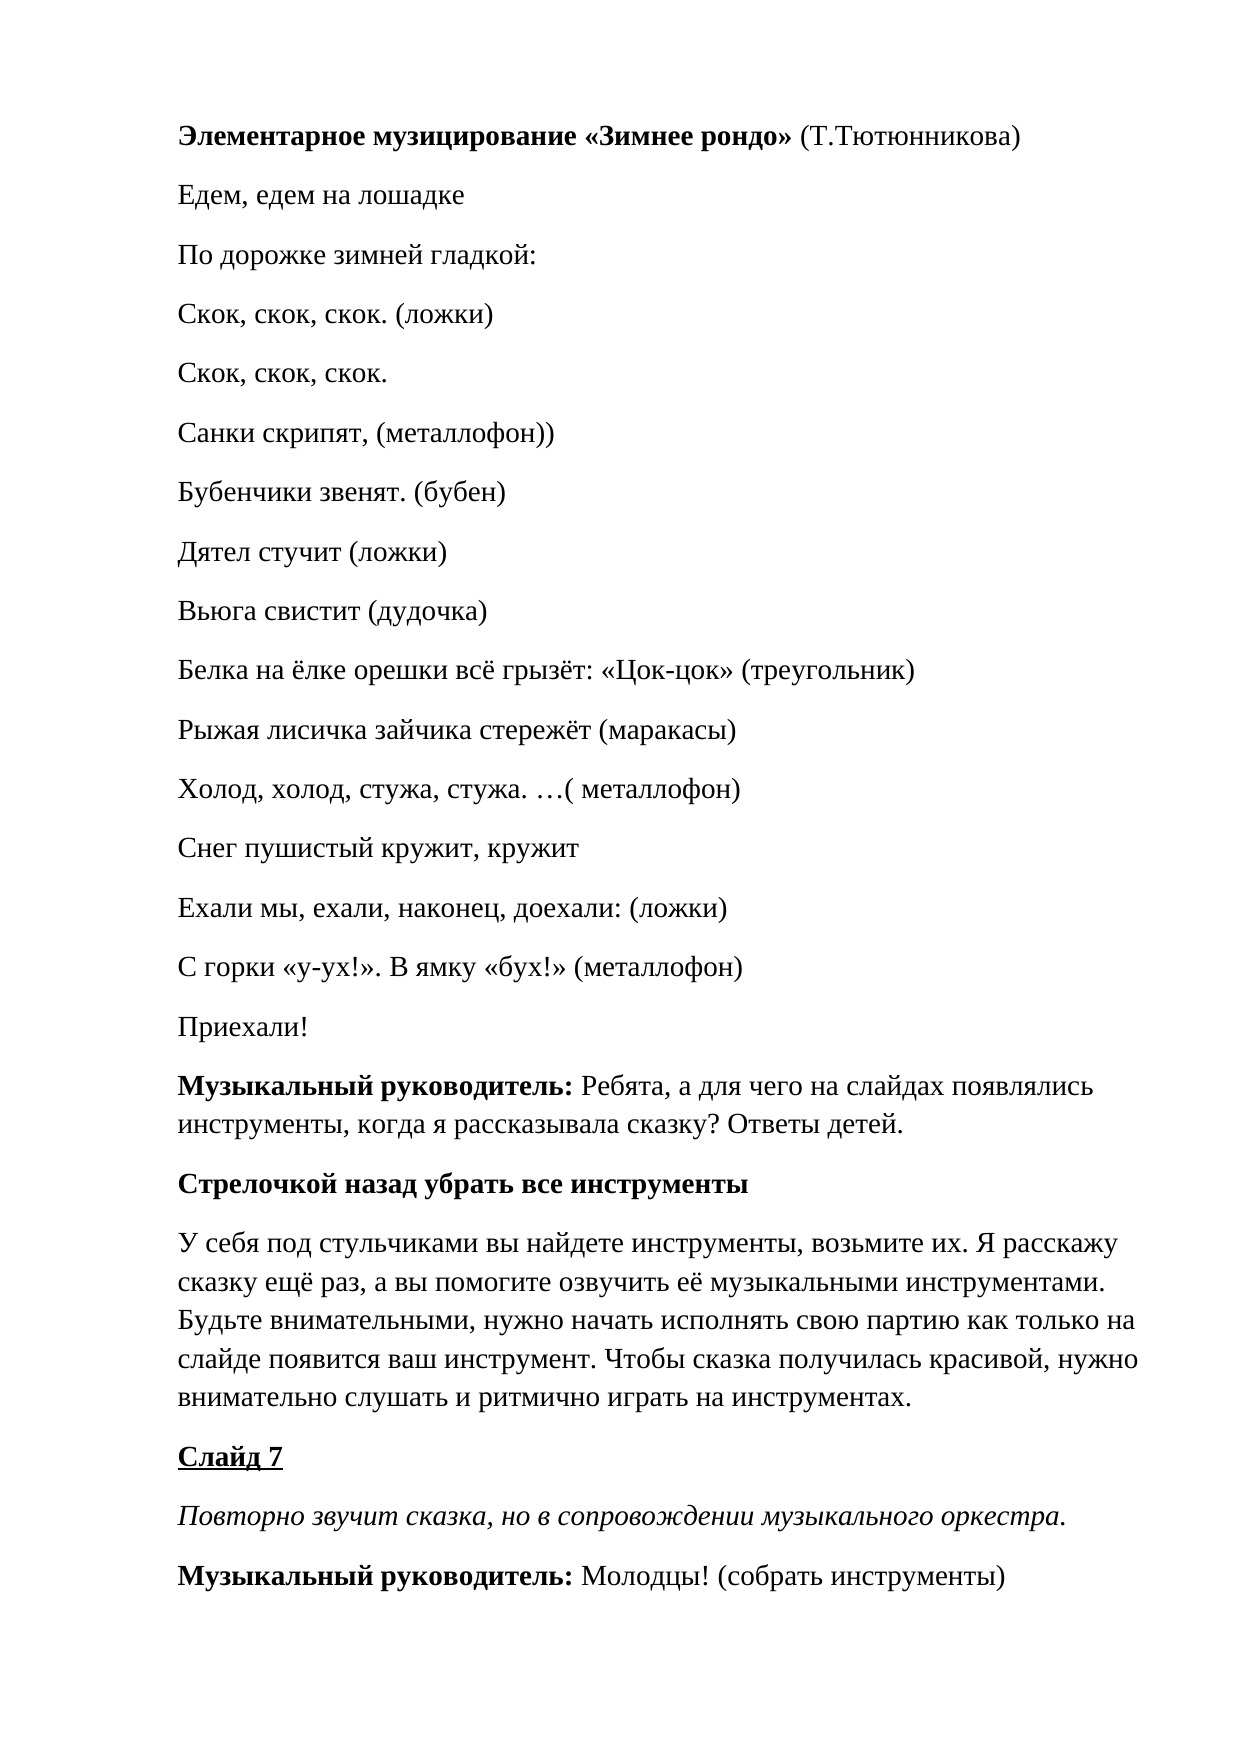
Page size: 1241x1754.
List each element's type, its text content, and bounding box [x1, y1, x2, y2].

text Элементарное музицирование «Зимнее рондо» (Т.Тютюнникова) [177, 118, 1152, 152]
text Дятел стучит (ложки) [177, 534, 1152, 567]
text Снег пушистый кружит, кружит [177, 831, 1152, 864]
text Приехали! [177, 1009, 1152, 1042]
text Белка на ёлке орешки всё грызёт: «Цок-цок» (треугольник) [177, 652, 1152, 686]
text Холод, холод, стужа, стужа. …( металлофон) [177, 771, 1152, 805]
text Слайд 7 [177, 1439, 1152, 1472]
text Повторно звучит сказка, но в сопровождении музыкального оркестра. [177, 1498, 1152, 1532]
text Скок, скок, скок. (ложки) [177, 296, 1152, 330]
text Скок, скок, скок. [177, 356, 1152, 389]
text Вьюга свистит (дудочка) [177, 593, 1152, 627]
text Стрелочкой назад убрать все инструменты [177, 1166, 1152, 1199]
text Санки скрипят, (металлофон)) [177, 415, 1152, 448]
text Бубенчики звенят. (бубен) [177, 474, 1152, 508]
text С горки «у-ух!». В ямку «бух!» (металлофон) [177, 949, 1152, 983]
text Ехали мы, ехали, наконец, доехали: (ложки) [177, 890, 1152, 923]
text По дорожке зимней гладкой: [177, 237, 1152, 270]
text Едем, едем на лошадке [177, 177, 1152, 211]
text У себя под стульчиками вы найдете инструменты, возьмите их. Я расскажу сказку ещё раз, а вы помогите озвучить её музыкальными инструментами. Будьте внимательными, нужно начать исполнять свою партию как только на слайде появится ваш инструмент. Чтобы сказка получилась красивой, нужно внимательно слушать и ритмично играть на инструментах. [177, 1225, 1152, 1413]
text Музыкальный руководитель: Молодцы! (собрать инструменты) [177, 1558, 1152, 1591]
text Рыжая лисичка зайчика стережёт (маракасы) [177, 712, 1152, 745]
text Музыкальный руководитель: Ребята, а для чего на слайдах появлялись инструменты, когда я рассказывала сказку? Ответы детей. [177, 1068, 1152, 1140]
